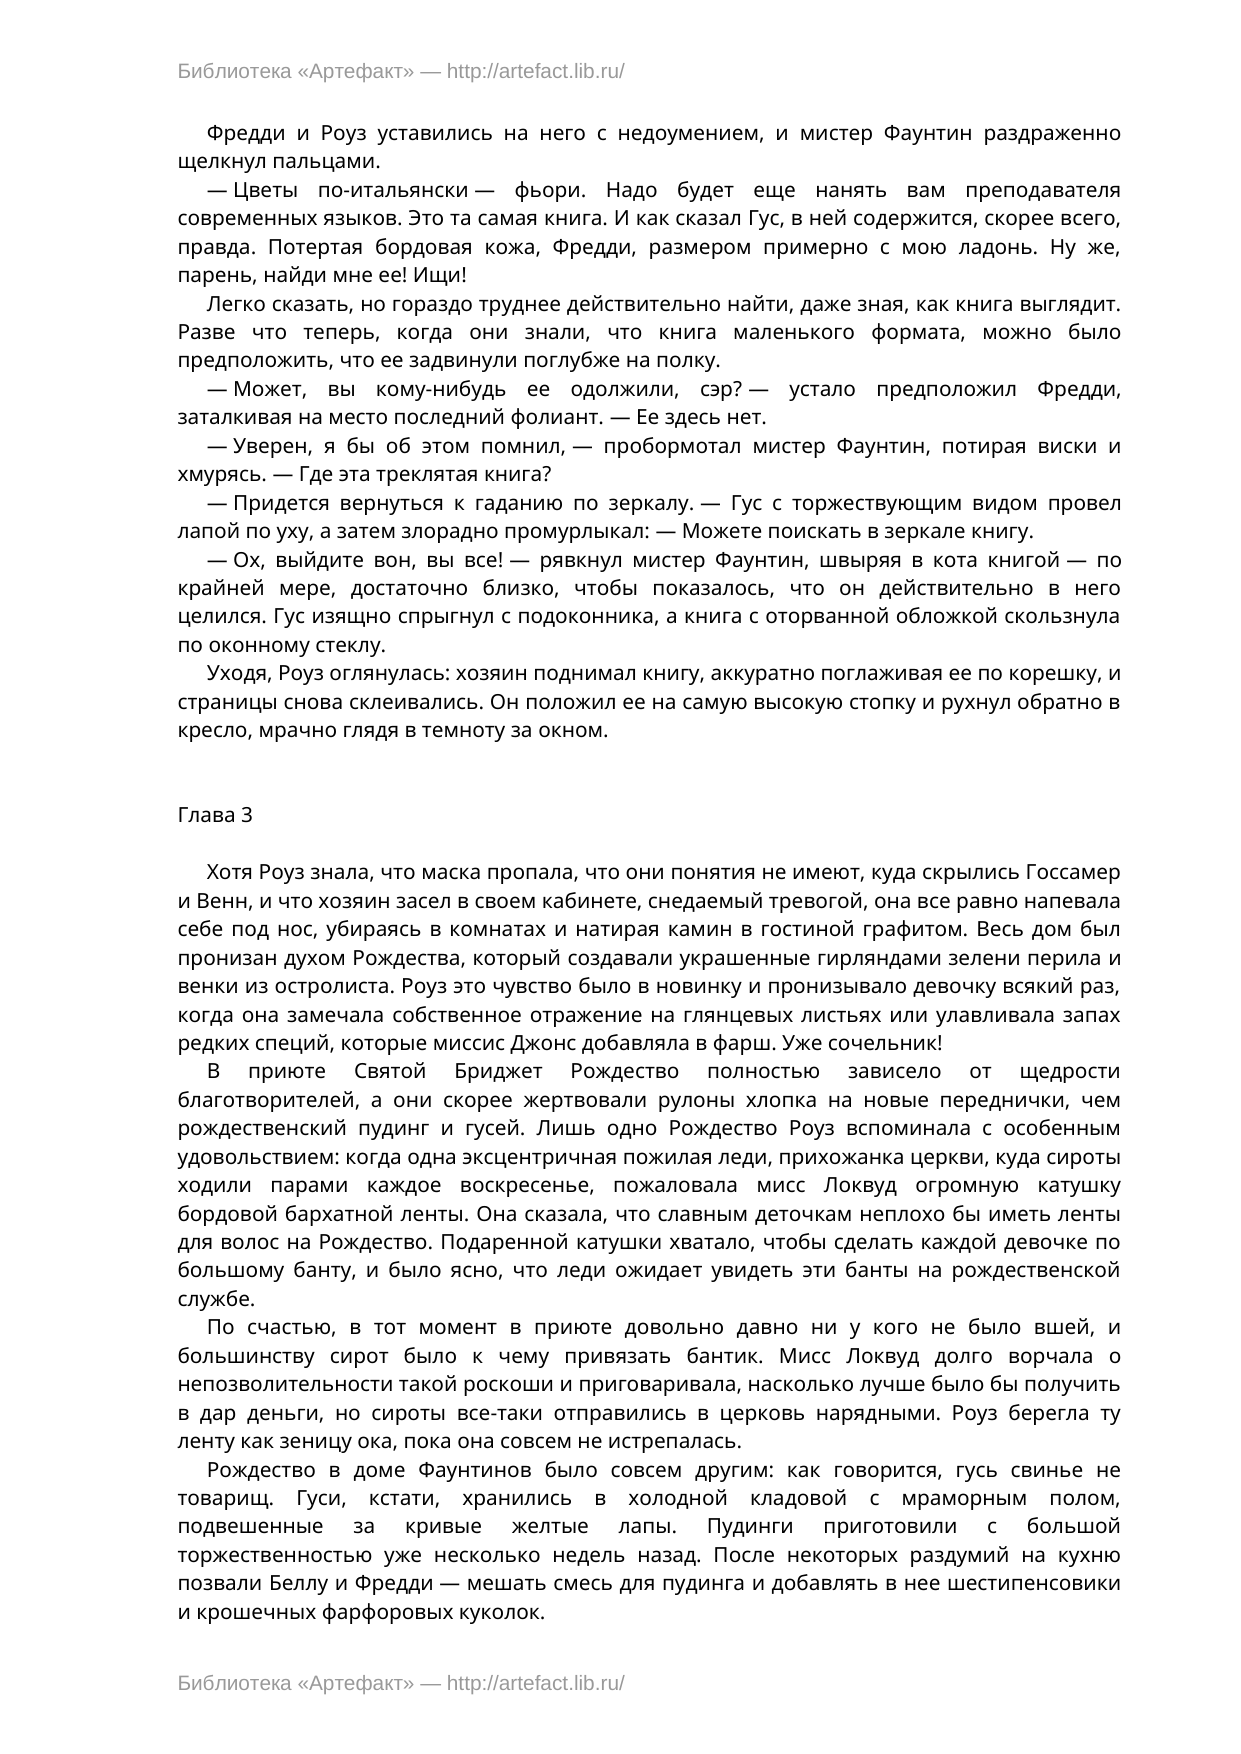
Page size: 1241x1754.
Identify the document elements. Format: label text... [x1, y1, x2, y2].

subtitle Глава 3 [177, 801, 1122, 829]
text Уходя, Роуз оглянулась: хозяин поднимал книгу, аккуратно поглаживая ее по корешку, и страницы снова склеивались. Он положил ее на самую высокую стопку и рухнул обратно в кресло, мрачно глядя в темноту за окном. [177, 658, 1122, 744]
text — Уверен, я бы об этом помнил, — пробормотал мистер Фаунтин, потирая виски и хмурясь. — Где эта треклятая книга? [177, 431, 1122, 488]
text Фредди и Роуз уставились на него с недоумением, и мистер Фаунтин раздраженно щелкнул пальцами. [177, 118, 1122, 175]
text — Может, вы кому-нибудь ее одолжили, сэр? — устало предположил Фредди, заталкивая на место последний фолиант. — Ее здесь нет. [177, 374, 1122, 431]
text Рождество в доме Фаунтинов было совсем другим: как говорится, гусь свинье не товарищ. Гуси, кстати, хранились в холодной кладовой с мраморным полом, подвешенные за кривые желтые лапы. Пудинги приготовили с большой торжественностью уже несколько недель назад. После некоторых раздумий на кухню позвали Беллу и Фредди — мешать смесь для пудинга и добавлять в нее шестипенсовики и крошечных фарфоровых куколок. [177, 1455, 1122, 1625]
text — Цветы по-итальянски — фьори. Надо будет еще нанять вам преподавателя современных языков. Это та самая книга. И как сказал Гус, в ней содержится, скорее всего, правда. Потертая бордовая кожа, Фредди, размером примерно с мою ладонь. Ну же, парень, найди мне ее! Ищи! [177, 175, 1122, 289]
text По счастью, в тот момент в приюте довольно давно ни у кого не было вшей, и большинству сирот было к чему привязать бантик. Мисс Локвуд долго ворчала о непозволительности такой роскоши и приговаривала, насколько лучше было бы получить в дар деньги, но сироты все-таки отправились в церковь нарядными. Роуз берегла ту ленту как зеницу ока, пока она совсем не истрепалась. [177, 1312, 1122, 1455]
text Хотя Роуз знала, что маска пропала, что они понятия не имеют, куда скрылись Госсамер и Венн, и что хозяин засел в своем кабинете, снедаемый тревогой, она все равно напевала себе под нос, убираясь в комнатах и натирая камин в гостиной графитом. Весь дом был пронизан духом Рождества, который создавали украшенные гирляндами зелени перила и венки из остролиста. Роуз это чувство было в новинку и пронизывало девочку всякий раз, когда она замечала собственное отражение на глянцевых листьях или улавливала запах редких специй, которые миссис Джонс добавляла в фарш. Уже сочельник! [177, 857, 1122, 1057]
text — Ох, выйдите вон, вы все! — рявкнул мистер Фаунтин, швыряя в кота книгой — по крайней мере, достаточно близко, чтобы показалось, что он действительно в него целился. Гус изящно спрыгнул с подоконника, а книга с оторванной обложкой скользнула по оконному стеклу. [177, 545, 1122, 658]
text В приюте Святой Бриджет Рождество полностью зависело от щедрости благотворителей, а они скорее жертвовали рулоны хлопка на новые переднички, чем рождественский пудинг и гусей. Лишь одно Рождество Роуз вспоминала с особенным удовольствием: когда одна эксцентричная пожилая леди, прихожанка церкви, куда сироты ходили парами каждое воскресенье, пожаловала мисс Локвуд огромную катушку бордовой бархатной ленты. Она сказала, что славным деточкам неплохо бы иметь ленты для волос на Рождество. Подаренной катушки хватало, чтобы сделать каждой девочке по большому банту, и было ясно, что леди ожидает увидеть эти банты на рождественской службе. [177, 1057, 1122, 1312]
text Легко сказать, но гораздо труднее действительно найти, даже зная, как книга выглядит. Разве что теперь, когда они знали, что книга маленького формата, можно было предположить, что ее задвинули поглубже на полку. [177, 289, 1122, 374]
text — Придется вернуться к гаданию по зеркалу. — Гус с торжествующим видом провел лапой по уху, а затем злорадно промурлыкал: — Можете поискать в зеркале книгу. [177, 488, 1122, 545]
